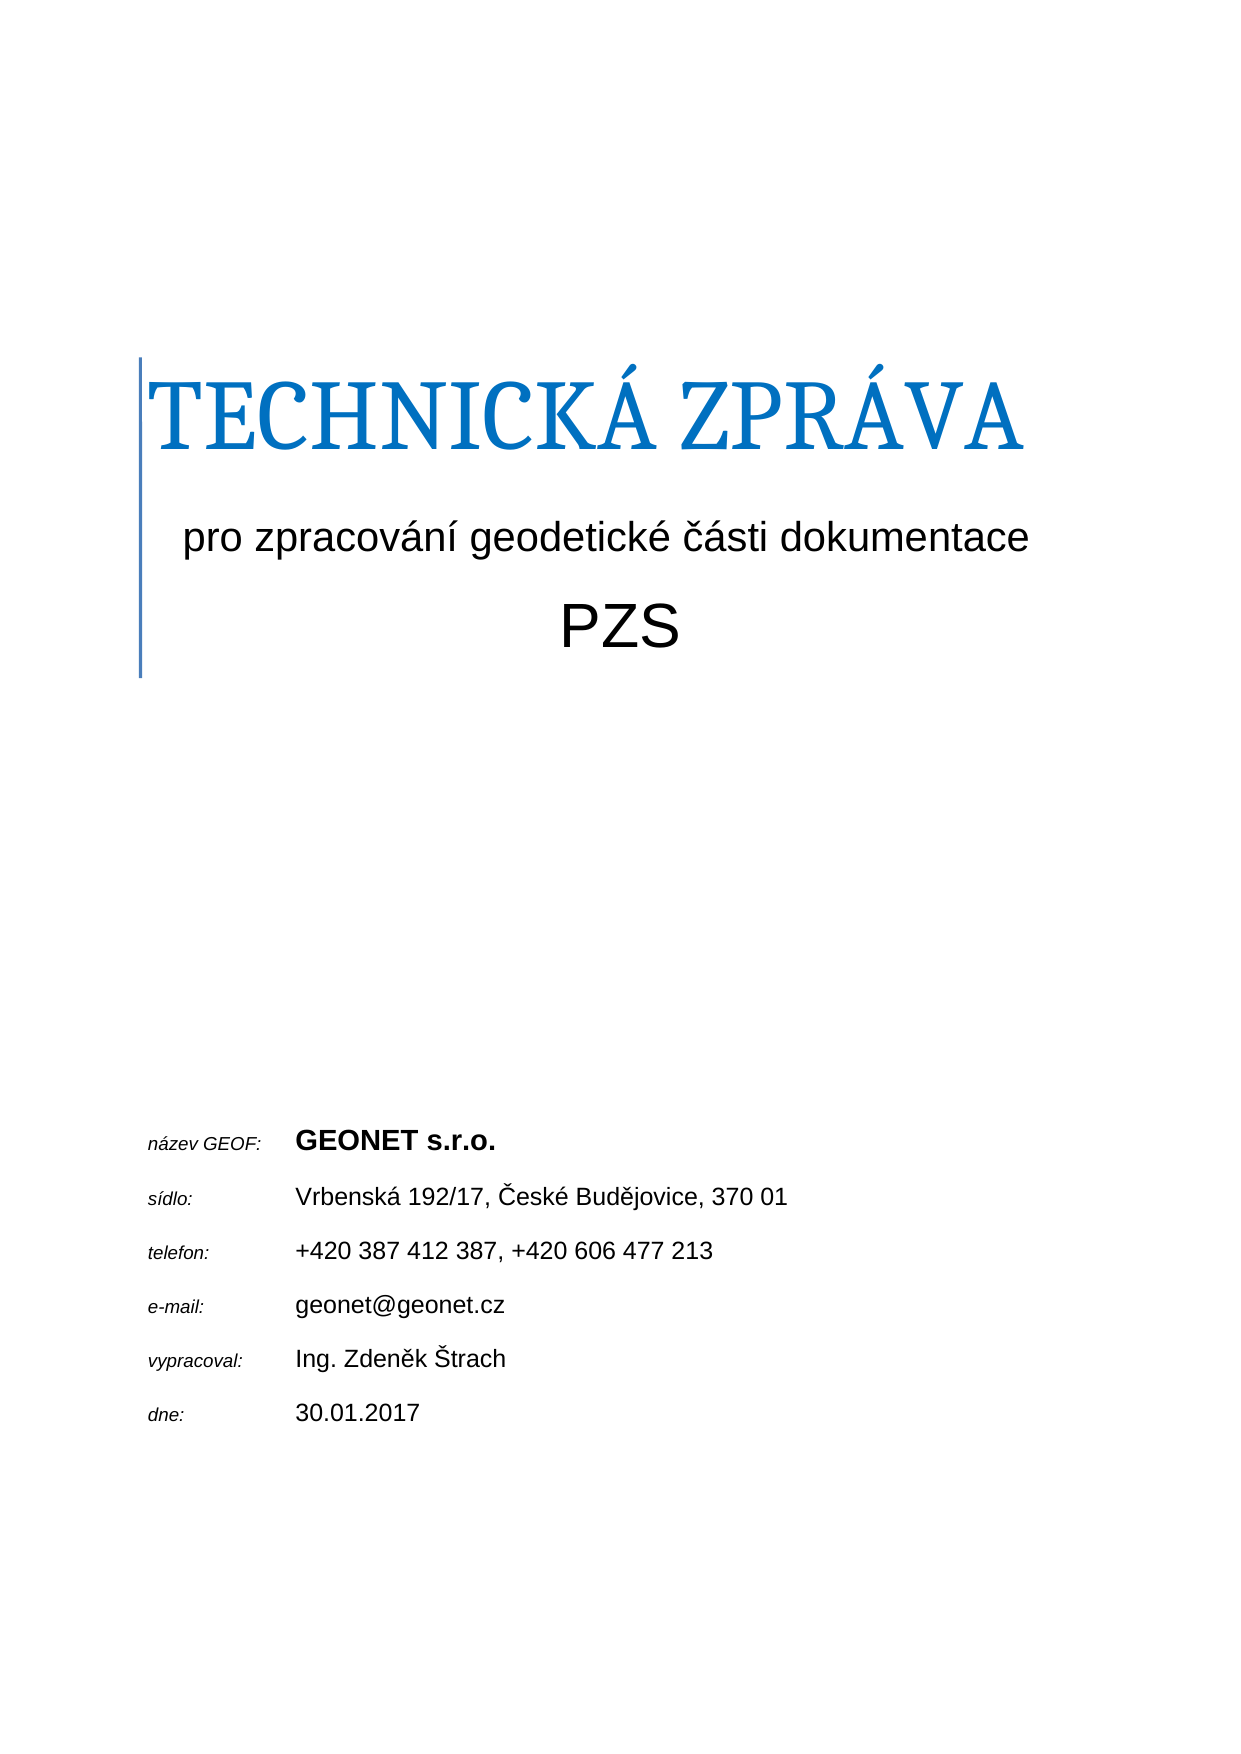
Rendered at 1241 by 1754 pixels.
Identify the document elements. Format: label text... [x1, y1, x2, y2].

text telefon: +420 387 412 387, +420 606 477 213 [148, 1236, 1092, 1265]
text pro zpracování geodetické části dokumentace [148, 513, 1092, 561]
text dne: 30.01.2017 [148, 1398, 1092, 1427]
text název GEOF: GEONET s.r.o. [148, 1123, 1092, 1157]
text TECHNICKÁ ZPRÁVA [148, 360, 1092, 475]
text vypracoval: Ing. Zdeněk Štrach [148, 1344, 1092, 1373]
text sídlo: Vrbenská 192/17, České Budějovice, 370 01 [148, 1182, 1092, 1211]
text e-mail: geonet@geonet.cz [148, 1290, 1092, 1319]
